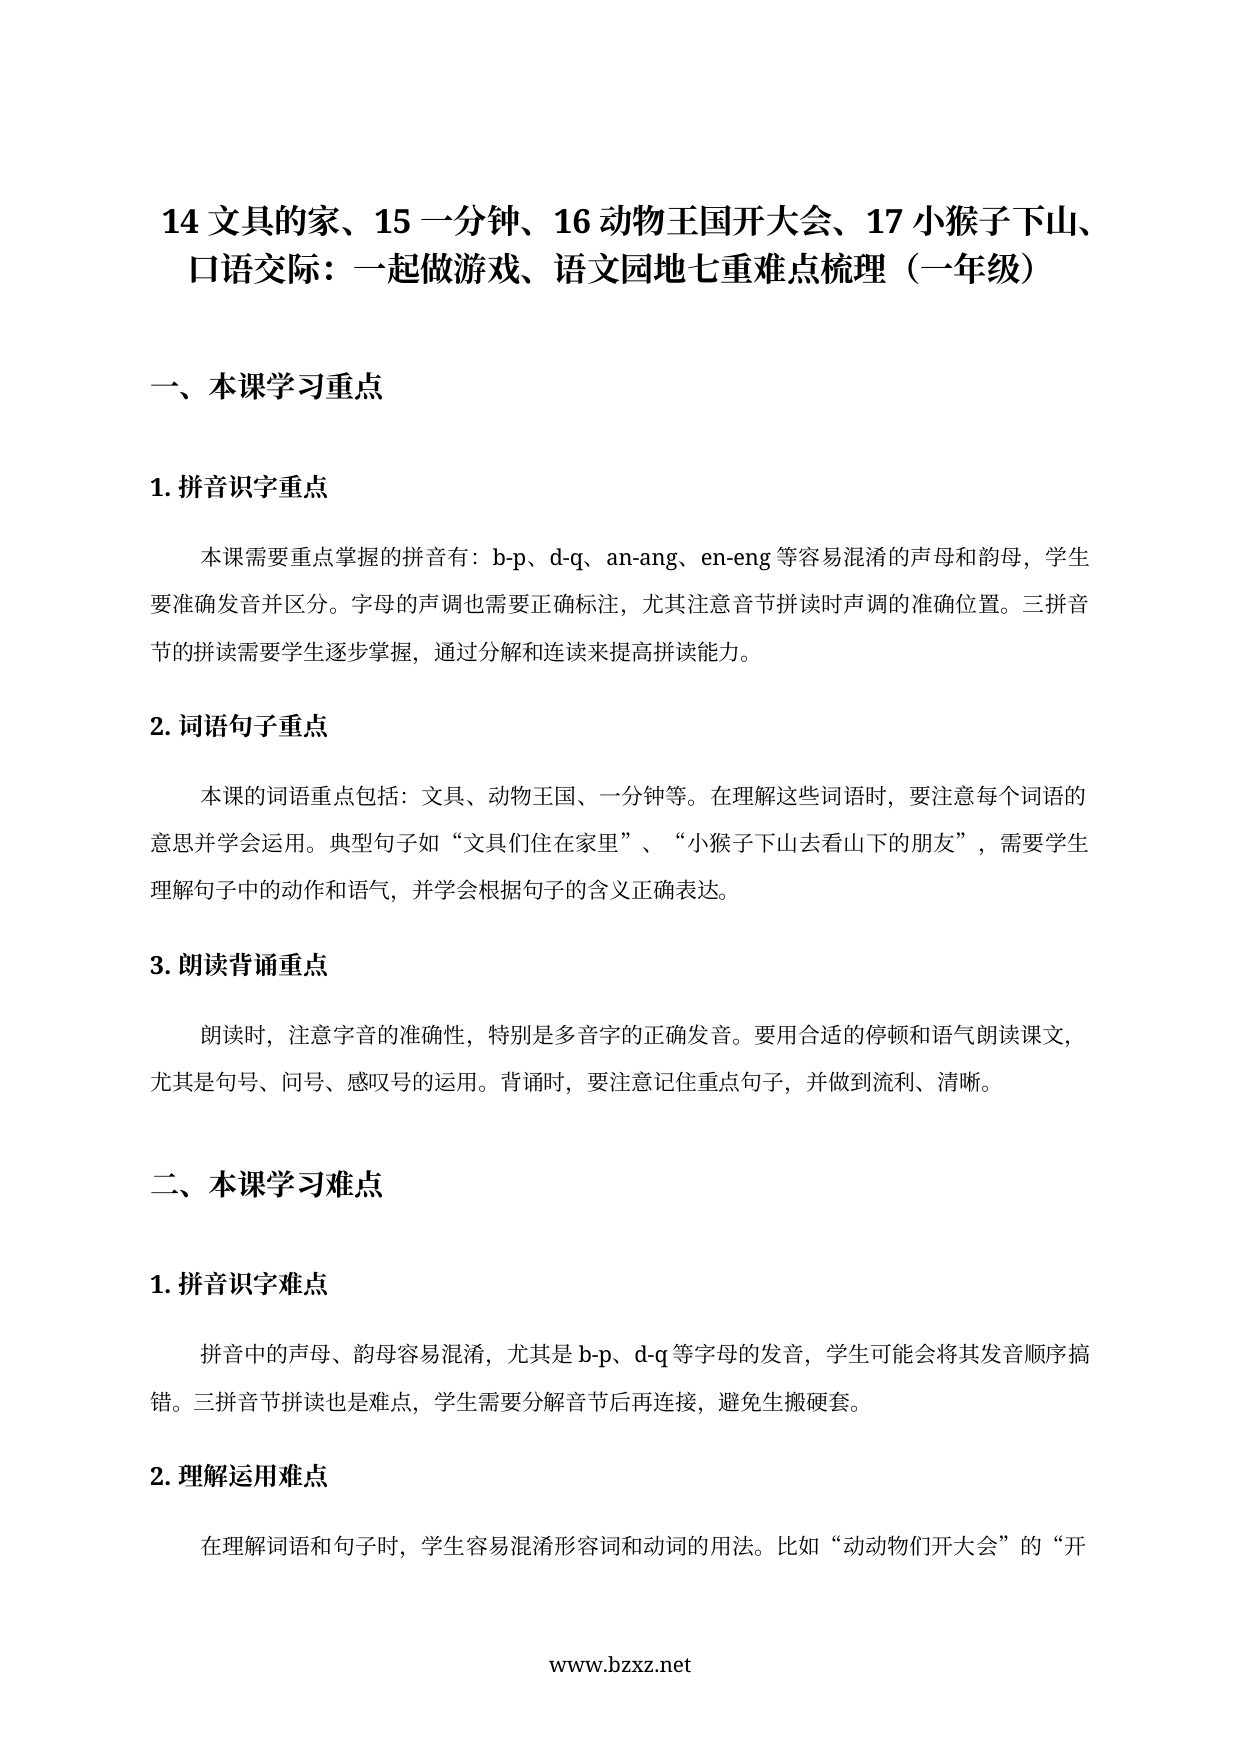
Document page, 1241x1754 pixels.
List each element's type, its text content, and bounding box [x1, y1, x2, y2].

text 朗读时，注意字音的准确性，特别是多音字的正确发音。要用合适的停顿和语气朗读课文，尤其是句号、问号、感叹号的运用。背诵时，要注意记住重点句子，并做到流利、清晰。 [150, 1018, 1090, 1097]
subtitle 14 文具的家、15 一分钟、16 动物王国开大会、17 小猴子下山、口语交际：一起做游戏、语文园地七重难点梳理（一年级） [150, 195, 1090, 291]
text 拼音中的声母、韵母容易混淆，尤其是b-p、d-q等字母的发音，学生可能会将其发音顺序搞错。三拼音节拼读也是难点，学生需要分解音节后再连接，避免生搬硬套。 [150, 1338, 1090, 1416]
subtitle 1. 拼音识字重点 [150, 468, 1090, 504]
subtitle 一、本课学习重点 [150, 364, 1090, 406]
subtitle 3. 朗读背诵重点 [150, 946, 1090, 982]
subtitle 2. 词语句子重点 [150, 707, 1090, 743]
subtitle 1. 拼音识字难点 [150, 1265, 1090, 1301]
subtitle 二、本课学习难点 [150, 1162, 1090, 1204]
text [150, 1529, 1090, 1561]
text 本课需要重点掌握的拼音有：b-p、d-q、an-ang、en-eng等容易混淆的声母和韵母，学生要准确发音并区分。字母的声调也需要正确标注，尤其注意音节拼读时声调的准确位置。三拼音节的拼读需要学生逐步掌握，通过分解和连读来提高拼读能力。 [150, 540, 1090, 666]
text 本课的词语重点包括：文具、动物王国、一分钟等。在理解这些词语时，要注意每个词语的意思并学会运用。典型句子如“文具们住在家里”、“小猴子下山去看山下的朋友”，需要学生理解句子中的动作和语气，并学会根据句子的含义正确表达。 [150, 779, 1090, 905]
subtitle 2. 理解运用难点 [150, 1457, 1090, 1493]
